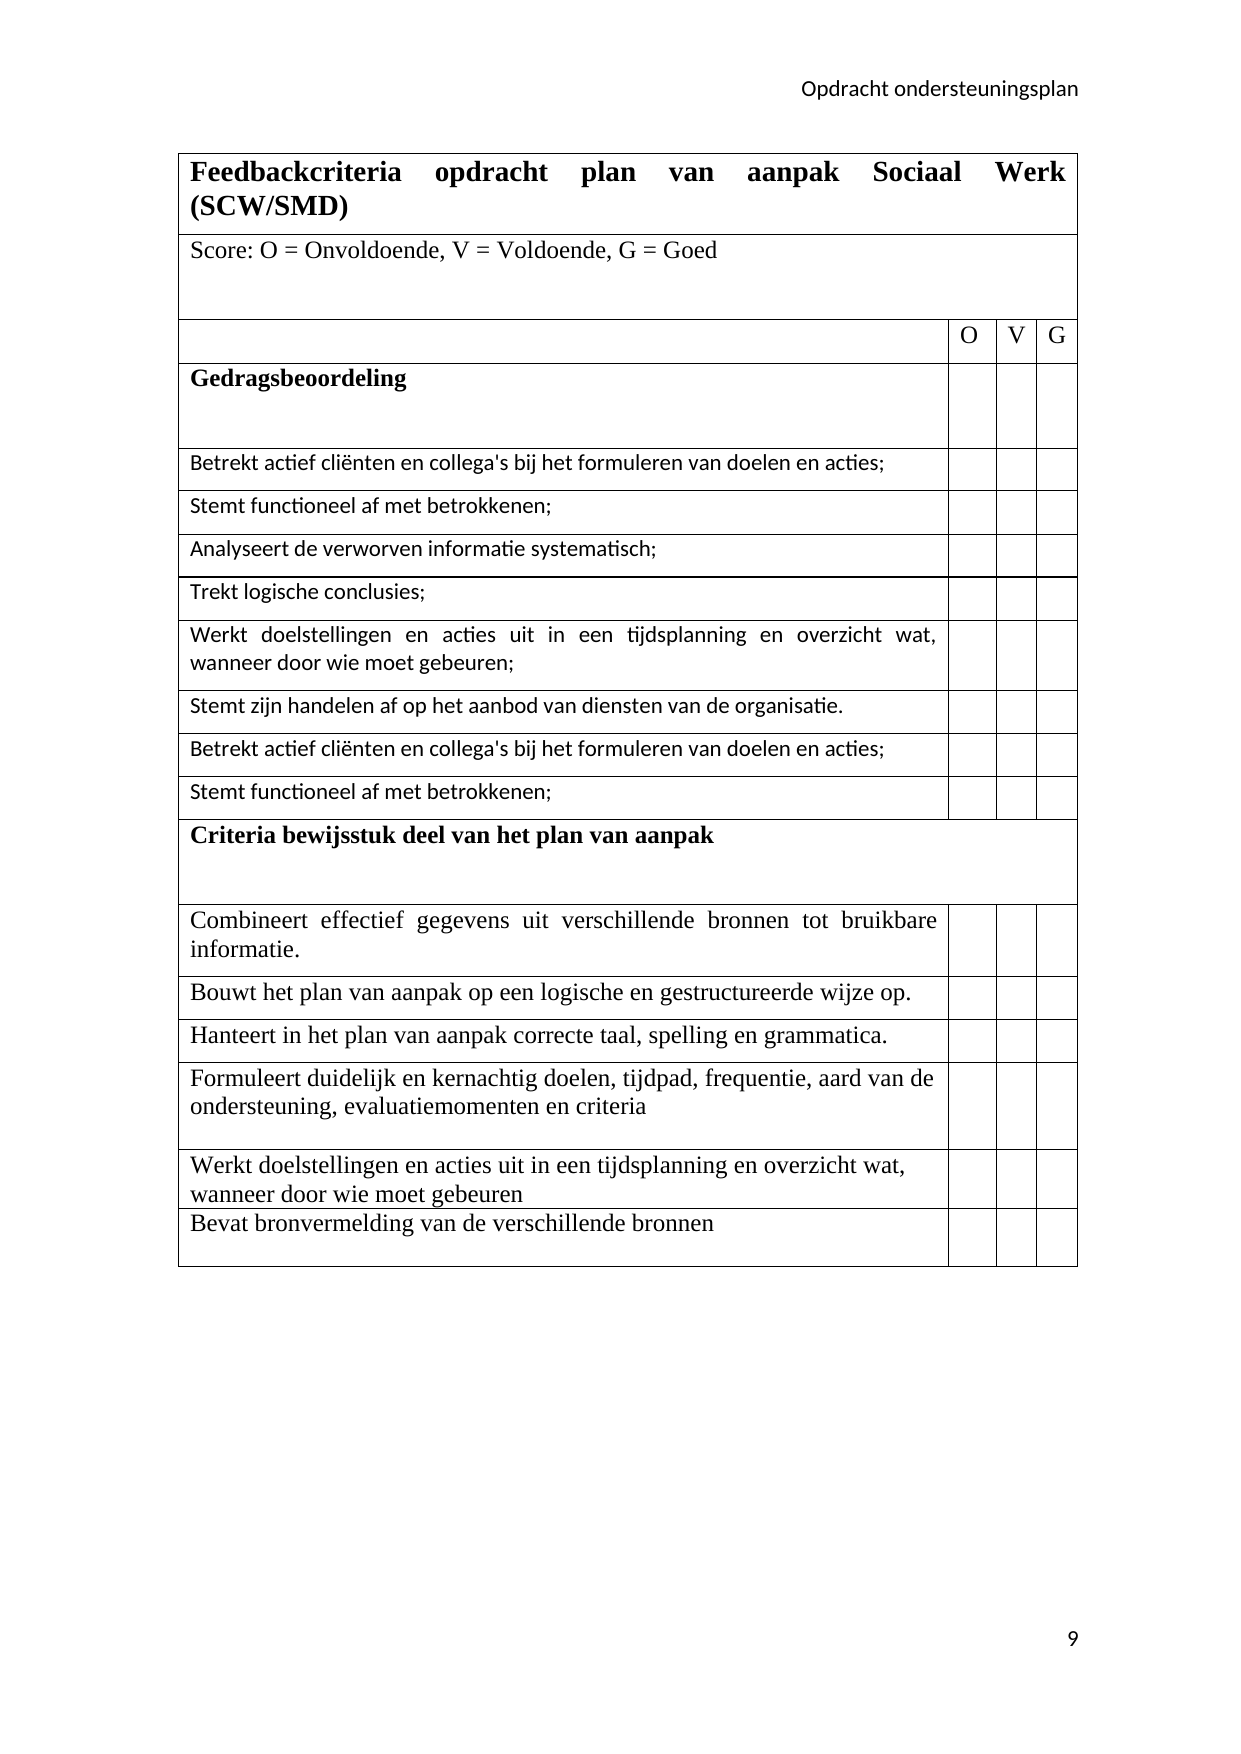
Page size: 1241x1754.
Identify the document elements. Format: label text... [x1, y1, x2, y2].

table_cell [997, 621, 1036, 690]
table_cell [179, 320, 948, 362]
table_cell [997, 777, 1036, 819]
table_cell [949, 364, 996, 447]
table_cell [949, 905, 996, 976]
table_cell [949, 1020, 996, 1062]
table_cell Betrekt actief cliënten en collega's bij het formuleren van doelen en acties; [179, 449, 948, 490]
table_cell [949, 449, 996, 490]
table_cell [997, 578, 1036, 619]
table_cell Score: O = Onvoldoende, V = Voldoende, G = Goed [179, 235, 1077, 319]
table_header Feedbackcriteria opdracht plan van aanpak Sociaal Werk (SCW/SMD) [179, 154, 1077, 234]
table_cell Formuleert duidelijk en kernachtig doelen, tijdpad, frequentie, aard van de ondersteuning, evaluatiemomenten en criteria [179, 1063, 948, 1149]
table_cell [997, 1020, 1036, 1062]
table_cell [949, 777, 996, 819]
table_cell [949, 491, 996, 533]
table_cell [1037, 491, 1077, 533]
table_cell [949, 621, 996, 690]
table_cell [949, 1150, 996, 1207]
table_cell Criteria bewijsstuk deel van het plan van aanpak [179, 820, 1077, 904]
table_cell V [997, 320, 1036, 362]
table_cell Stemt functioneel af met betrokkenen; [179, 491, 948, 533]
table_cell Combineert effectief gegevens uit verschillende bronnen tot bruikbare informatie. [179, 905, 948, 976]
table_cell Betrekt actief cliënten en collega's bij het formuleren van doelen en acties; [179, 734, 948, 776]
table_cell [997, 449, 1036, 490]
table_cell [1037, 777, 1077, 819]
table_cell [949, 535, 996, 576]
table_cell [997, 1150, 1036, 1207]
table_cell [949, 578, 996, 619]
table_cell [1037, 977, 1077, 1019]
table_cell [1037, 364, 1077, 447]
table_cell [997, 977, 1036, 1019]
table_cell [1037, 1209, 1077, 1266]
table_cell [997, 905, 1036, 976]
table_cell O [949, 320, 996, 362]
table_cell Analyseert de verworven informatie systematisch; [179, 535, 948, 576]
table_cell [1037, 734, 1077, 776]
table_cell Werkt doelstellingen en acties uit in een tijdsplanning en overzicht wat, wanneer door wie moet gebeuren [179, 1150, 948, 1207]
table_cell Bouwt het plan van aanpak op een logische en gestructureerde wijze op. [179, 977, 948, 1019]
table_cell Gedragsbeoordeling [179, 364, 948, 447]
table_cell [1037, 691, 1077, 733]
table_cell Stemt zijn handelen af op het aanbod van diensten van de organisatie. [179, 691, 948, 733]
table_cell Werkt doelstellingen en acties uit in een tijdsplanning en overzicht wat, wanneer door wie moet gebeuren; [179, 621, 948, 690]
table_cell [997, 734, 1036, 776]
table_cell Hanteert in het plan van aanpak correcte taal, spelling en grammatica. [179, 1020, 948, 1062]
table_cell [997, 691, 1036, 733]
table_cell [949, 691, 996, 733]
table_cell [1037, 535, 1077, 576]
table_cell G [1037, 320, 1077, 362]
table_cell [1037, 621, 1077, 690]
table_cell [1037, 1150, 1077, 1207]
table_cell [997, 491, 1036, 533]
table_cell [949, 1063, 996, 1149]
table_cell [949, 1209, 996, 1266]
table_cell [997, 1209, 1036, 1266]
table_cell [1037, 1063, 1077, 1149]
table_cell [997, 364, 1036, 447]
table_cell [997, 535, 1036, 576]
table_cell [1037, 449, 1077, 490]
table_cell [949, 734, 996, 776]
table_cell Trekt logische conclusies; [179, 578, 948, 619]
table_cell [949, 977, 996, 1019]
table_cell [1037, 578, 1077, 619]
table_cell Bevat bronvermelding van de verschillende bronnen [179, 1209, 948, 1266]
table_cell [1037, 1020, 1077, 1062]
table_cell [1037, 905, 1077, 976]
table_cell [997, 1063, 1036, 1149]
table_cell Stemt functioneel af met betrokkenen; [179, 777, 948, 819]
